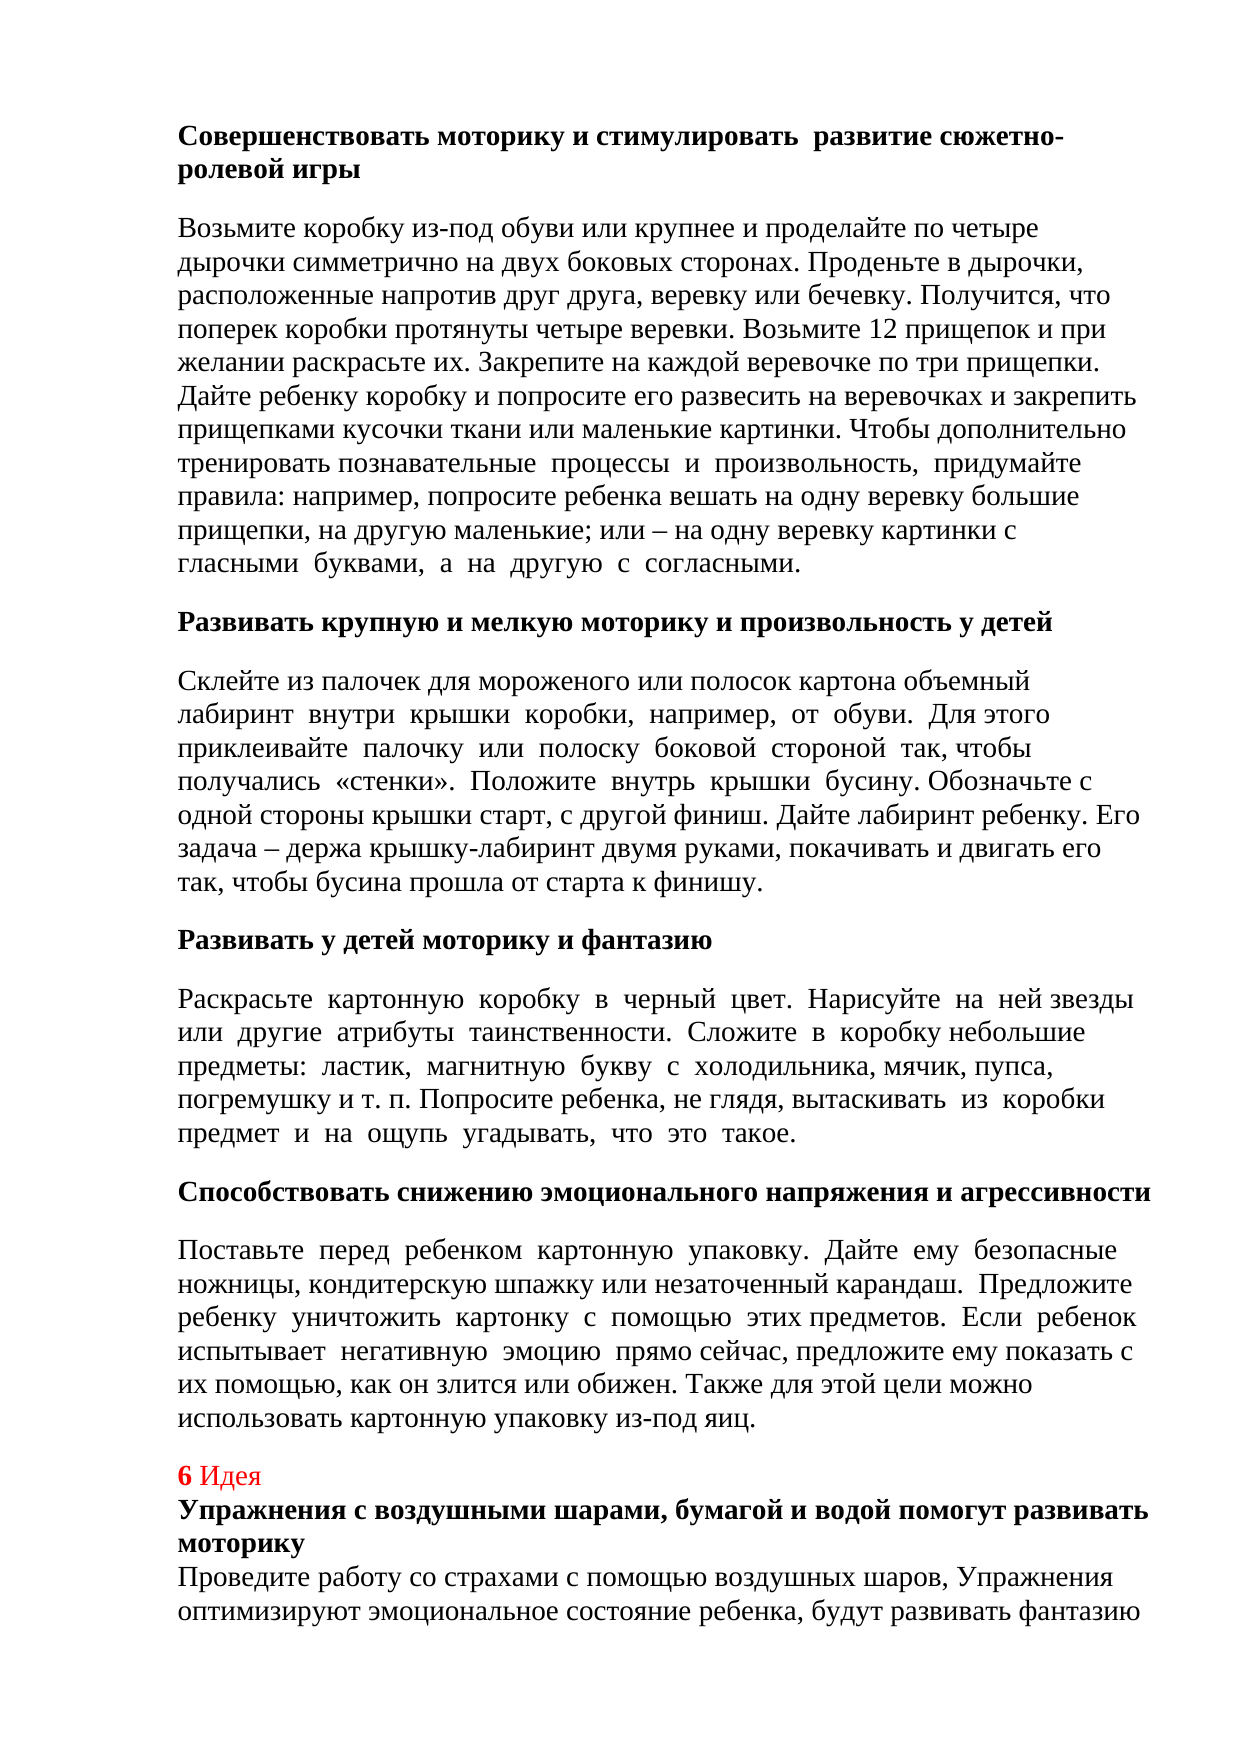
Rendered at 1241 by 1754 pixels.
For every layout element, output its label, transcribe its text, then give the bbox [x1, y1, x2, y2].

text Возьмите коробку из-под обуви или крупнее и проделайте по четыре дырочки симметрично на двух боковых сторонах. Проденьте в дырочки, расположенные напротив друг друга, веревку или бечевку. Получится, что поперек коробки протянуты четыре веревки. Возьмите 12 прищепок и при желании раскрасьте их. Закрепите на каждой веревочке по три прищепки. Дайте ребенку коробку и попросите его развесить на веревочках и закрепить прищепками кусочки ткани или маленькие картинки. Чтобы дополнительно тренировать познавательные процессы и произвольность, придумайте правила: например, попросите ребенка вешать на одну веревку большие прищепки, на другую маленькие; или – на одну веревку картинки с гласными буквами, а на другую с согласными. [177, 210, 1152, 579]
text Развивать у детей моторику и фантазию [177, 922, 1152, 956]
text Развивать крупную и мелкую моторику и произвольность у детей [177, 604, 1152, 638]
text Поставьте перед ребенком картонную упаковку. Дайте ему безопасные ножницы, кондитерскую шпажку или незаточенный карандаш. Предложите ребенку уничтожить картонку с помощью этих предметов. Если ребенок испытывает негативную эмоцию прямо сейчас, предложите ему показать с их помощью, как он злится или обижен. Также для этой цели можно использовать картонную упаковку из-под яиц. [177, 1232, 1152, 1433]
text Совершенствовать моторику и стимулировать развитие сюжетно-ролевой игры [177, 118, 1152, 185]
text Склейте из палочек для мороженого или полосок картона объемный лабиринт внутри крышки коробки, например, от обуви. Для этого приклеивайте палочку или полоску боковой стороной так, чтобы получались «стенки». Положите внутрь крышки бусину. Обозначьте с одной стороны крышки старт, с другой финиш. Дайте лабиринт ребенку. Его задача – держа крышку-лабиринт двумя руками, покачивать и двигать его так, чтобы бусина прошла от старта к финишу. [177, 663, 1152, 897]
text Раскрасьте картонную коробку в черный цвет. Нарисуйте на ней звезды или другие атрибуты таинственности. Сложите в коробку небольшие предметы: ластик, магнитную букву с холодильника, мячик, пупса, погремушку и т. п. Попросите ребенка, не глядя, вытаскивать из коробки предмет и на ощупь угадывать, что это такое. [177, 981, 1152, 1149]
text Способствовать снижению эмоционального напряжения и агрессивности [177, 1174, 1152, 1207]
text Упражнения с воздушными шарами, бумагой и водой помогут развивать моторику [177, 1492, 1152, 1559]
text 6 Идея [177, 1458, 1152, 1492]
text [177, 1559, 1152, 1626]
